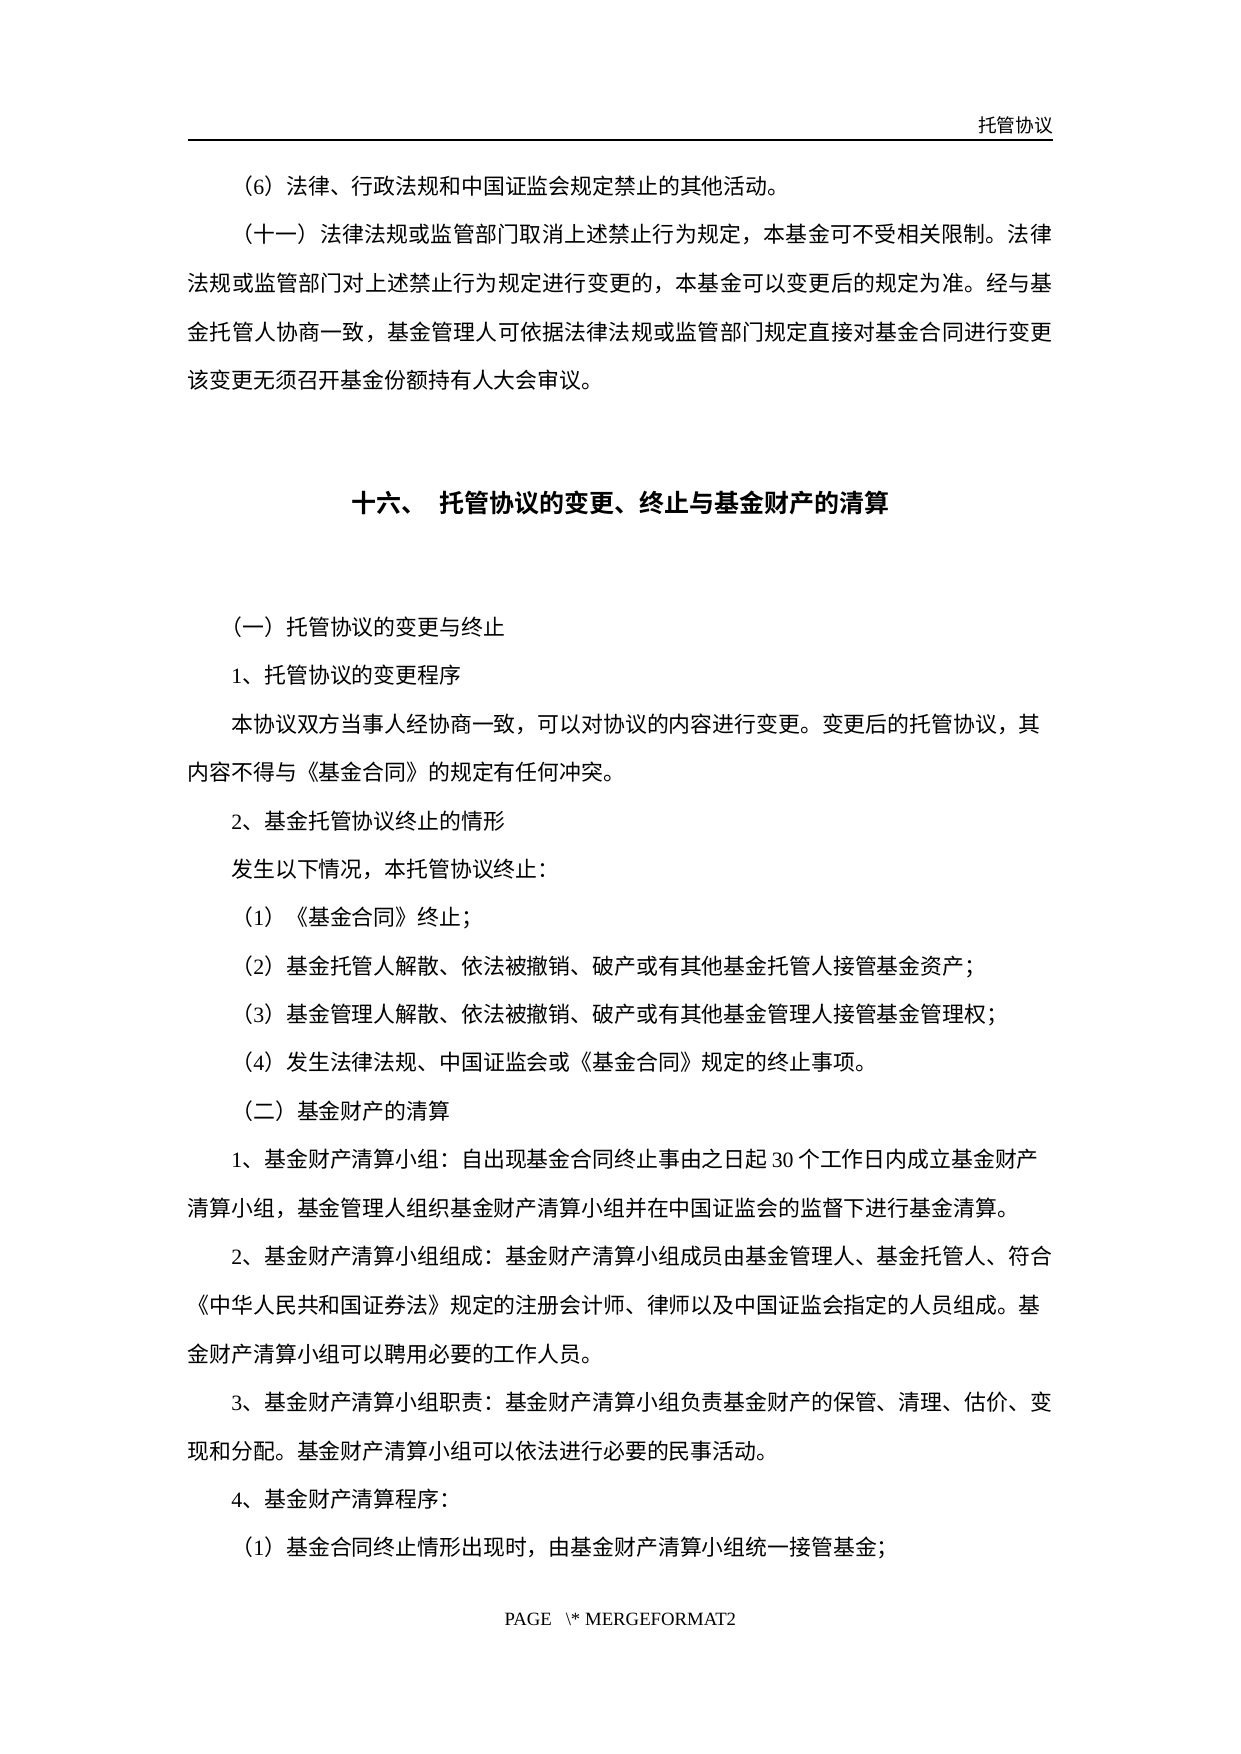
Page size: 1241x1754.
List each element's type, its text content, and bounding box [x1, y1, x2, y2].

text （二）基金财产的清算 [187, 1093, 1053, 1126]
text 3、基金财产清算小组职责：基金财产清算小组负责基金财产的保管、清理、估价、变现和分配。基金财产清算小组可以依法进行必要的民事活动。 [187, 1384, 1053, 1466]
text 2、基金财产清算小组组成：基金财产清算小组成员由基金管理人、基金托管人、符合《中华人民共和国证券法》规定的注册会计师、律师以及中国证监会指定的人员组成。基金财产清算小组可以聘用必要的工作人员。 [187, 1239, 1053, 1369]
text 本协议双方当事人经协商一致，可以对协议的内容进行变更。变更后的托管协议，其内容不得与《基金合同》的规定有任何冲突。 [187, 706, 1053, 787]
text 4、基金财产清算程序： [187, 1482, 1053, 1514]
text （十一）法律法规或监管部门取消上述禁止行为规定，本基金可不受相关限制。法律法规或监管部门对上述禁止行为规定进行变更的，本基金可以变更后的规定为准。经与基金托管人协商一致，基金管理人可依据法律法规或监管部门规定直接对基金合同进行变更，该变更无须召开基金份额持有人大会审议。 [187, 217, 1053, 395]
text 1、基金财产清算小组：自出现基金合同终止事由之日起30个工作日内成立基金财产清算小组，基金管理人组织基金财产清算小组并在中国证监会的监督下进行基金清算。 [187, 1142, 1053, 1223]
text （6）法律、行政法规和中国证监会规定禁止的其他活动。 [187, 168, 1053, 201]
text （一）托管协议的变更与终止 [187, 609, 1053, 642]
text （4）发生法律法规、中国证监会或《基金合同》规定的终止事项。 [187, 1045, 1053, 1077]
text （3）基金管理人解散、依法被撤销、破产或有其他基金管理人接管基金管理权； [187, 997, 1053, 1029]
subtitle 托管协议的变更、终止与基金财产的清算 [187, 469, 1053, 534]
text （1）基金合同终止情形出现时，由基金财产清算小组统一接管基金； [187, 1530, 1053, 1562]
text （2）基金托管人解散、依法被撤销、破产或有其他基金托管人接管基金资产； [187, 948, 1053, 981]
text 2、基金托管协议终止的情形 [187, 803, 1053, 836]
text （1）《基金合同》终止； [187, 900, 1053, 932]
text 发生以下情况，本托管协议终止： [187, 852, 1053, 884]
text 1、托管协议的变更程序 [187, 658, 1053, 690]
